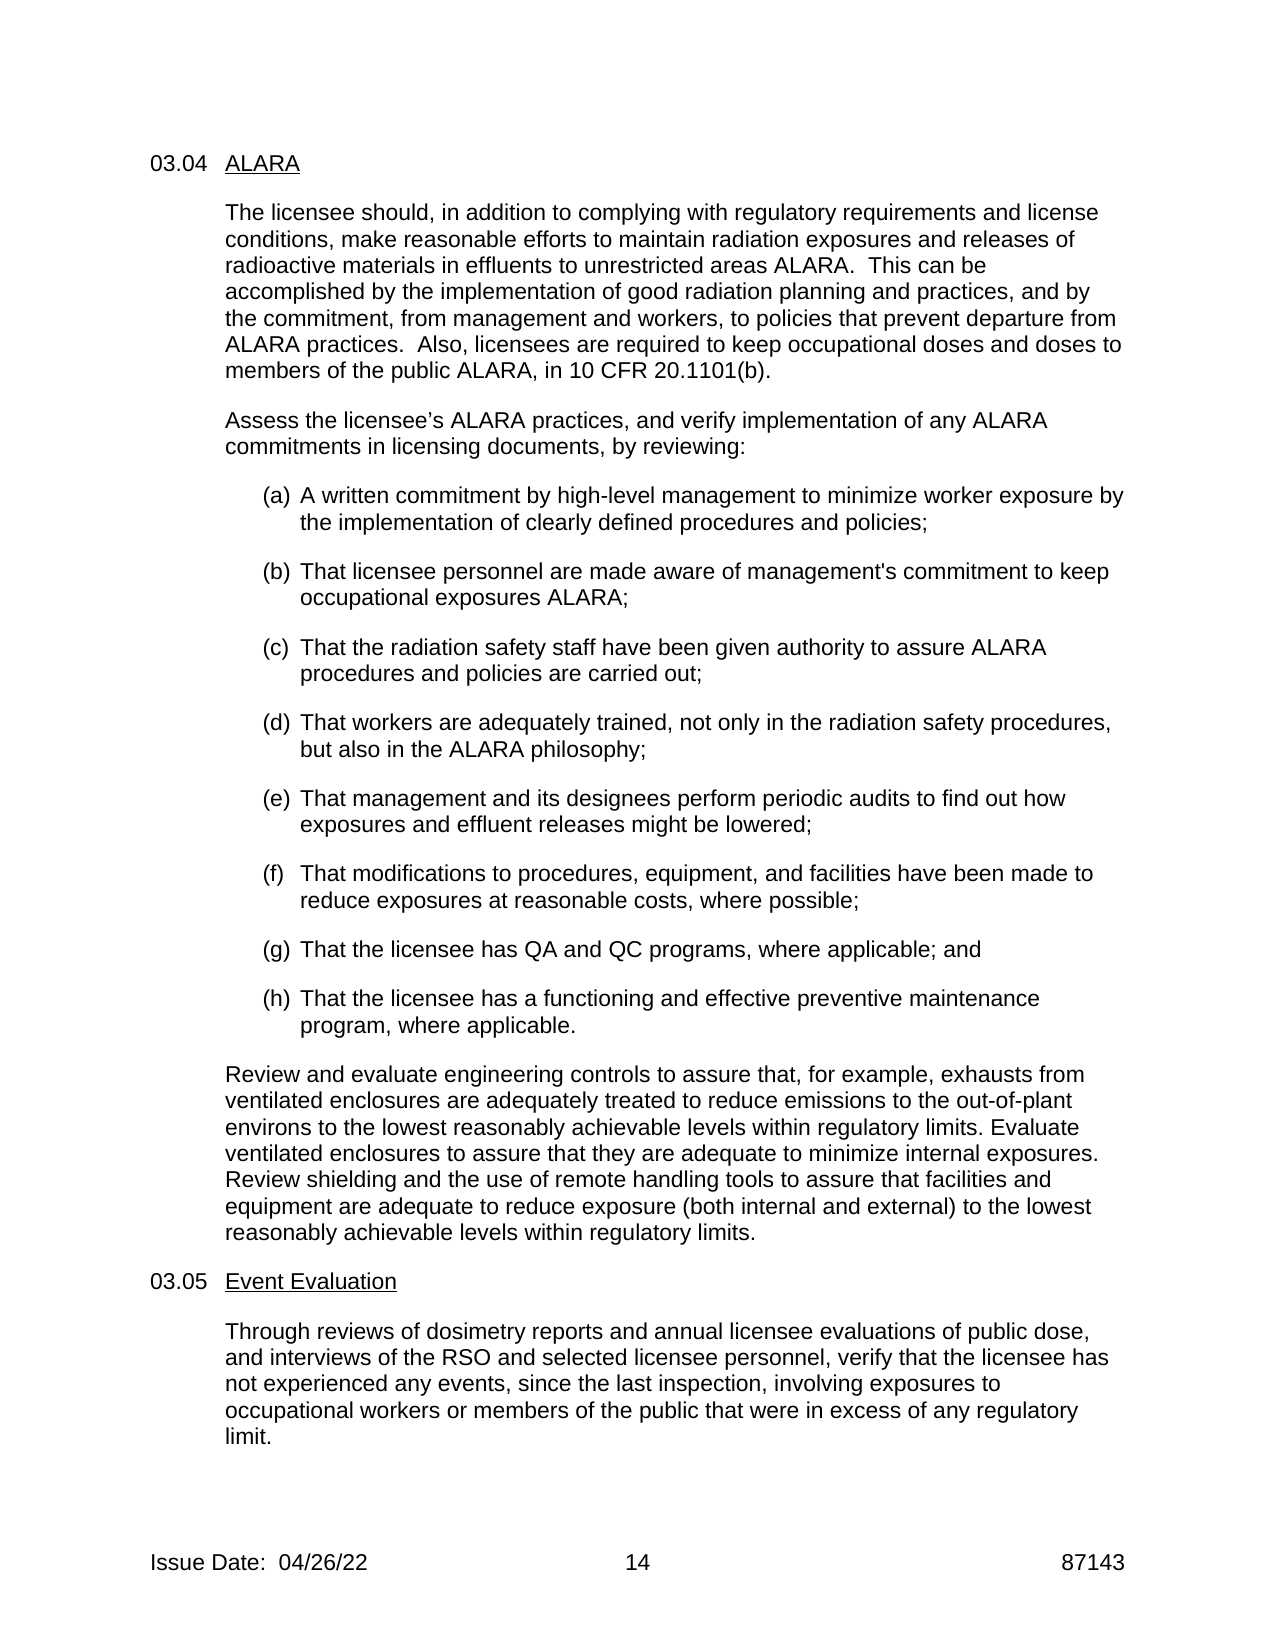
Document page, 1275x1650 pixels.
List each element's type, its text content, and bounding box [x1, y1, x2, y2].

list A written commitment by high-level management to minimize worker exposure by the implementation of clearly defined procedures and policies; [262, 482, 1125, 535]
list That the radiation safety staff have been given authority to assure ALARA procedures and policies are carried out; [262, 633, 1125, 686]
text Through reviews of dosimetry reports and annual licensee evaluations of public dose, and interviews of the RSO and selected licensee personnel, verify that the licensee has not experienced any events, since the last inspection, involving exposures to occupational workers or members of the public that were in excess of any regulatory limit. [225, 1318, 1125, 1449]
list That licensee personnel are made aware of management's commitment to keep occupational exposures ALARA; [262, 558, 1125, 611]
list That the licensee has QA and QC programs, where applicable; and [262, 936, 1125, 962]
subtitle 03.04 ALARA [150, 150, 1125, 176]
list That modifications to procedures, equipment, and facilities have been made to reduce exposures at reasonable costs, where possible; [262, 860, 1125, 913]
list That workers are adequately trained, not only in the radiation safety procedures, but also in the ALARA philosophy; [262, 709, 1125, 762]
text Assess the licensee’s ALARA practices, and verify implementation of any ALARA commitments in licensing documents, by reviewing: [225, 407, 1125, 459]
list That the licensee has a functioning and effective preventive maintenance program, where applicable. [262, 985, 1125, 1038]
list That management and its designees perform periodic audits to find out how exposures and effluent releases might be lowered; [262, 785, 1125, 837]
text Review and evaluate engineering controls to assure that, for example, exhausts from ventilated enclosures are adequately treated to reduce emissions to the out-of-plant environs to the lowest reasonably achievable levels within regulatory limits. Evaluate ventilated enclosures to assure that they are adequate to minimize internal exposures. Review shielding and the use of remote handling tools to assure that facilities and equipment are adequate to reduce exposure (both internal and external) to the lowest reasonably achievable levels within regulatory limits. [225, 1061, 1125, 1245]
subtitle 03.05 Event Evaluation [150, 1268, 1125, 1295]
text The licensee should, in addition to complying with regulatory requirements and license conditions, make reasonable efforts to maintain radiation exposures and releases of radioactive materials in effluents to unrestricted areas ALARA. This can be accomplished by the implementation of good radiation planning and practices, and by the commitment, from management and workers, to policies that prevent departure from ALARA practices. Also, licensees are required to keep occupational doses and doses to members of the public ALARA, in 10 CFR 20.1101(b). [225, 199, 1125, 384]
